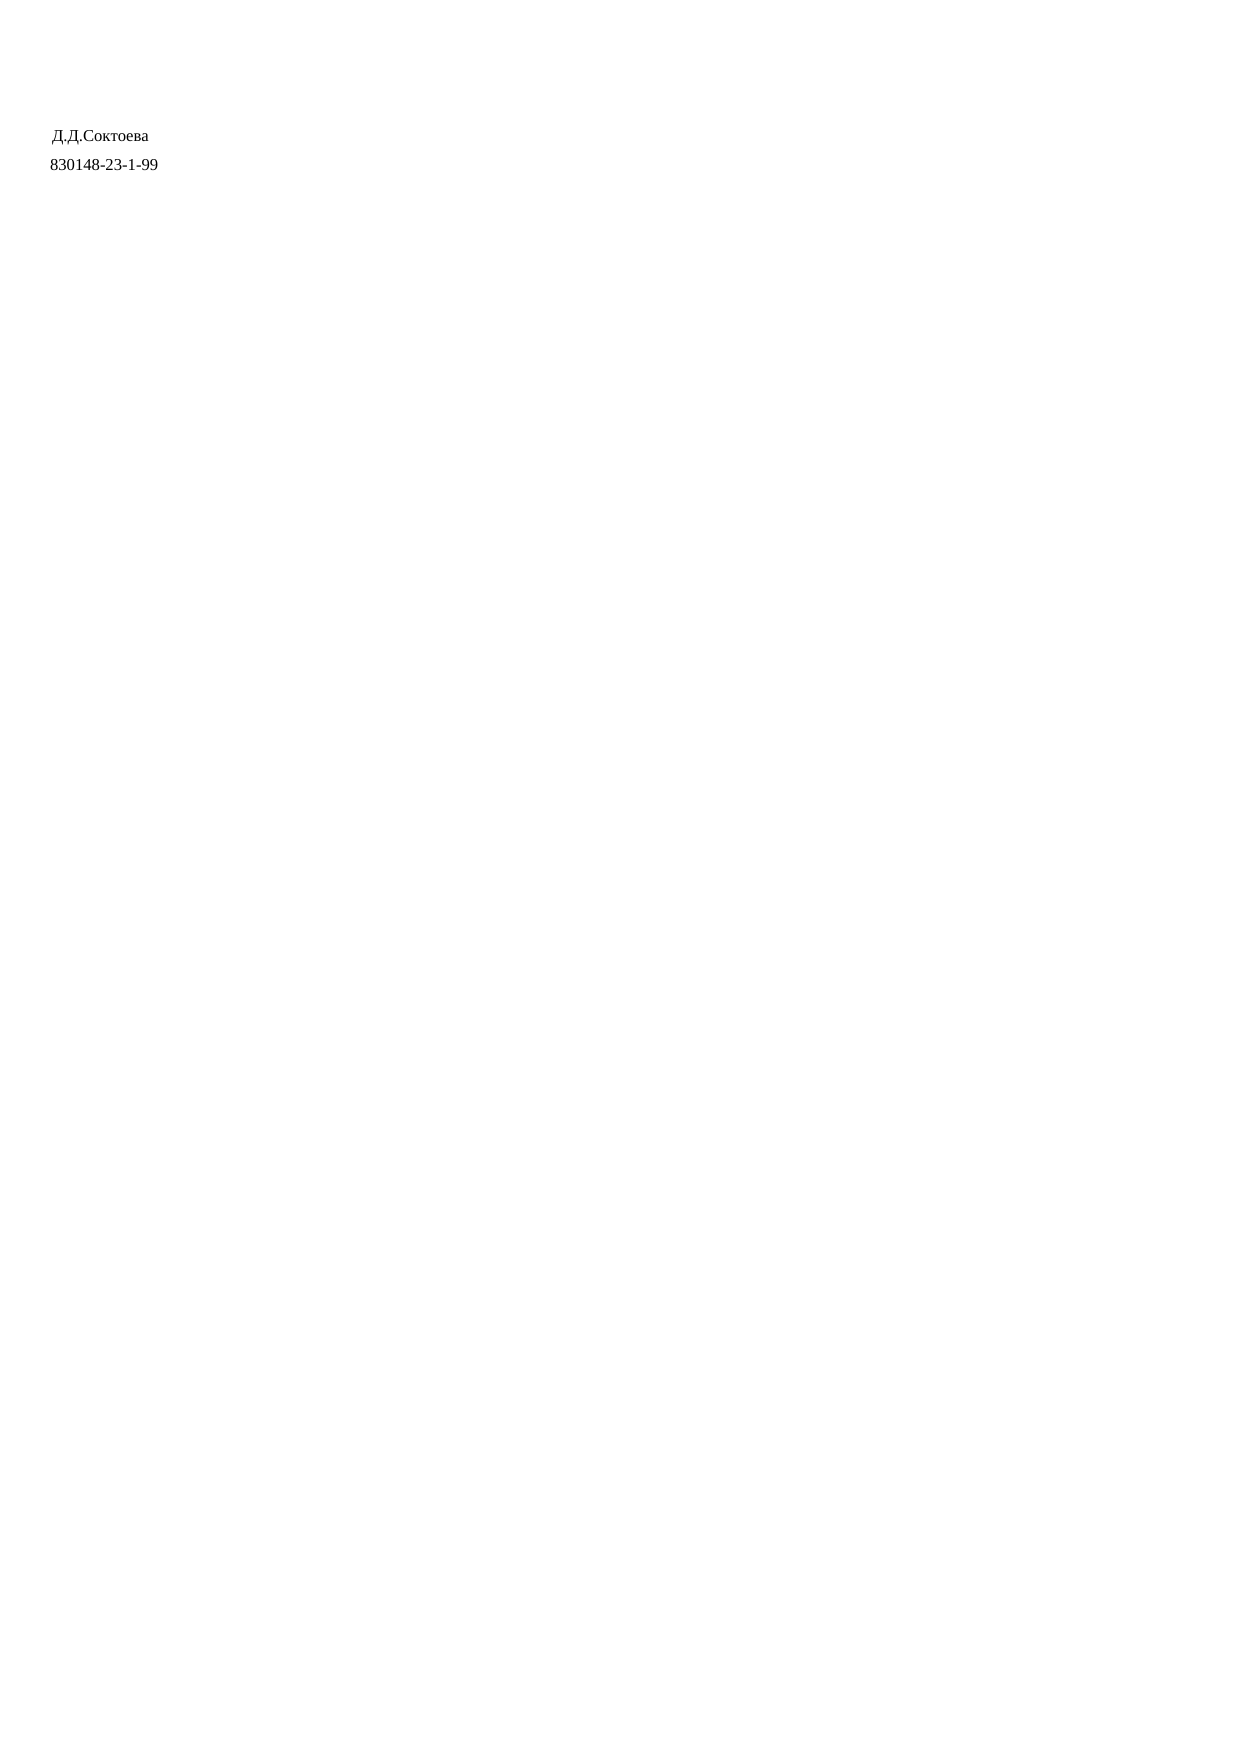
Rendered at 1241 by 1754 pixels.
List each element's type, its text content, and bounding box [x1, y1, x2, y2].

text Д.Д.Соктоева [33, 118, 1198, 147]
text 830148-23-1-99 [33, 147, 1198, 176]
